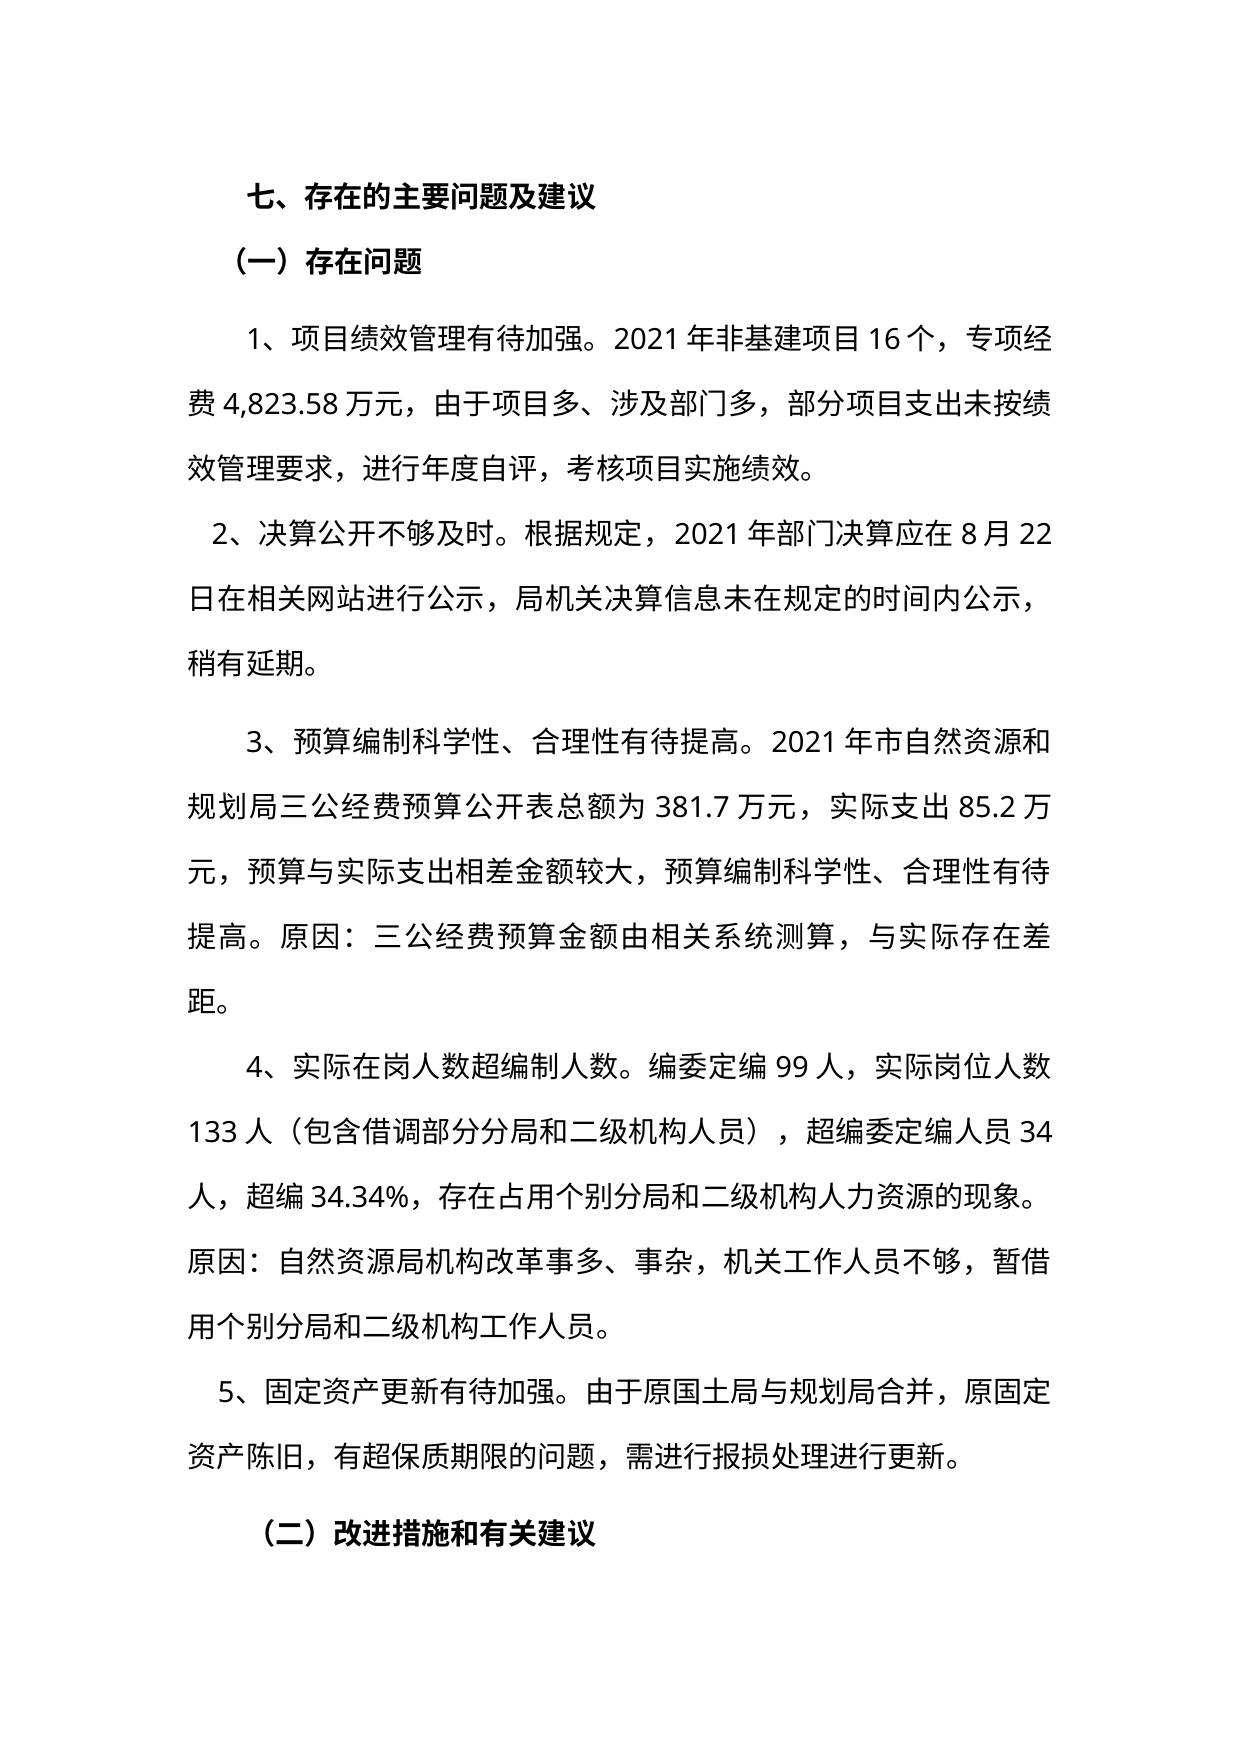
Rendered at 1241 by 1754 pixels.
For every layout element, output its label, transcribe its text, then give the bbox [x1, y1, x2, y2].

list 3、预算编制科学性、合理性有待提高。2021年市自然资源和规划局三公经费预算公开表总额为381.7万元，实际支出85.2万元，预算与实际支出相差金额较大，预算编制科学性、合理性有待提高。原因：三公经费预算金额由相关系统测算，与实际存在差距。 [187, 707, 1053, 1032]
list （二）改进措施和有关建议 [187, 1499, 1053, 1564]
text 2、决算公开不够及时。根据规定，2021年部门决算应在8月22日在相关网站进行公示，局机关决算信息未在规定的时间内公示，稍有延期。 [187, 499, 1053, 694]
list 4、实际在岗人数超编制人数。编委定编99人，实际岗位人数133人（包含借调部分分局和二级机构人员），超编委定编人员34人，超编34.34%，存在占用个别分局和二级机构人力资源的现象。原因：自然资源局机构改革事多、事杂，机关工作人员不够，暂借用个别分局和二级机构工作人员。 [187, 1032, 1053, 1357]
text （一）存在问题 [187, 227, 1053, 292]
text 5、固定资产更新有待加强。由于原国土局与规划局合并，原固定资产陈旧，有超保质期限的问题，需进行报损处理进行更新。 [187, 1357, 1053, 1487]
list 七、存在的主要问题及建议 [187, 162, 1053, 227]
list 1、项目绩效管理有待加强。2021年非基建项目16个，专项经费4,823.58万元，由于项目多、涉及部门多，部分项目支出未按绩效管理要求，进行年度自评，考核项目实施绩效。 [187, 304, 1053, 499]
